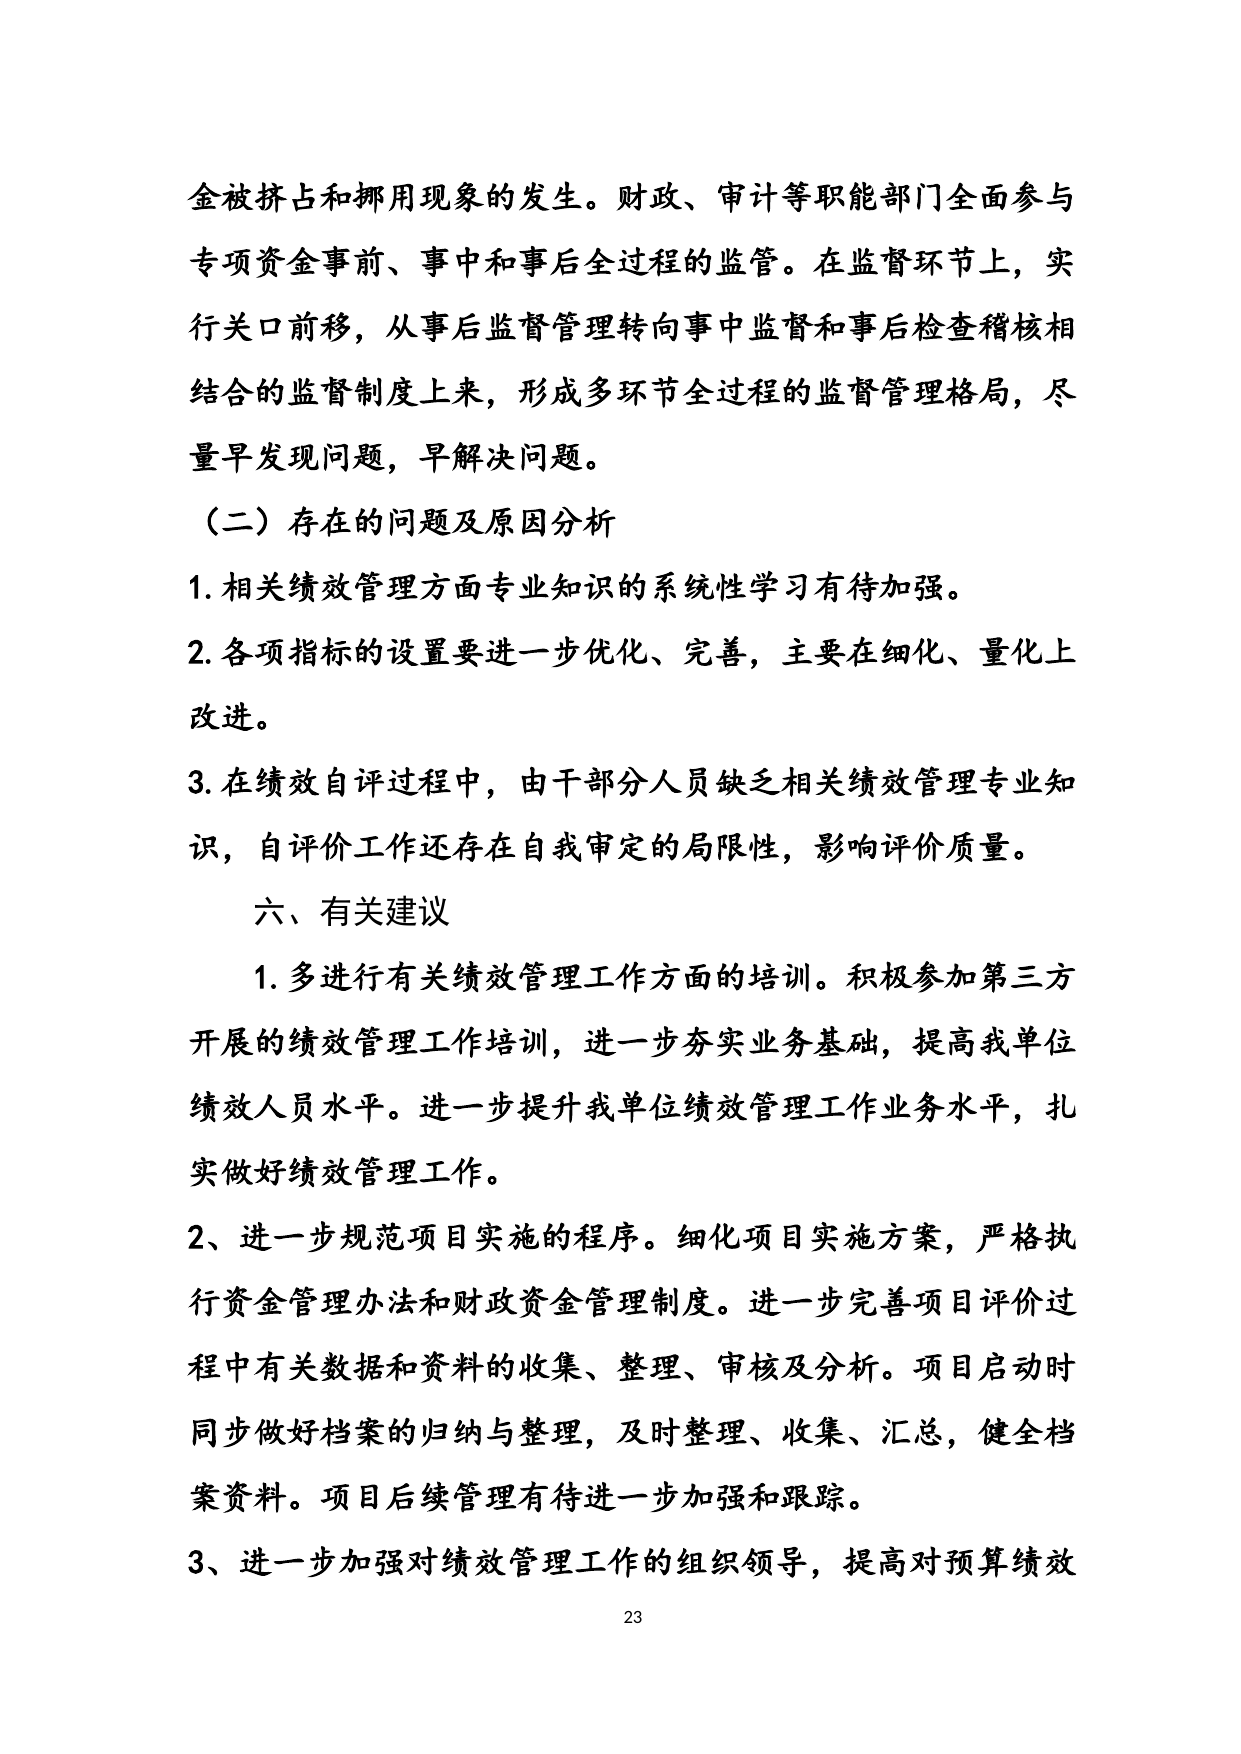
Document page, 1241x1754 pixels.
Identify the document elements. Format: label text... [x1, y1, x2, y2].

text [187, 942, 1078, 1592]
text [187, 162, 1078, 877]
text 六、有关建议 [187, 877, 1078, 942]
